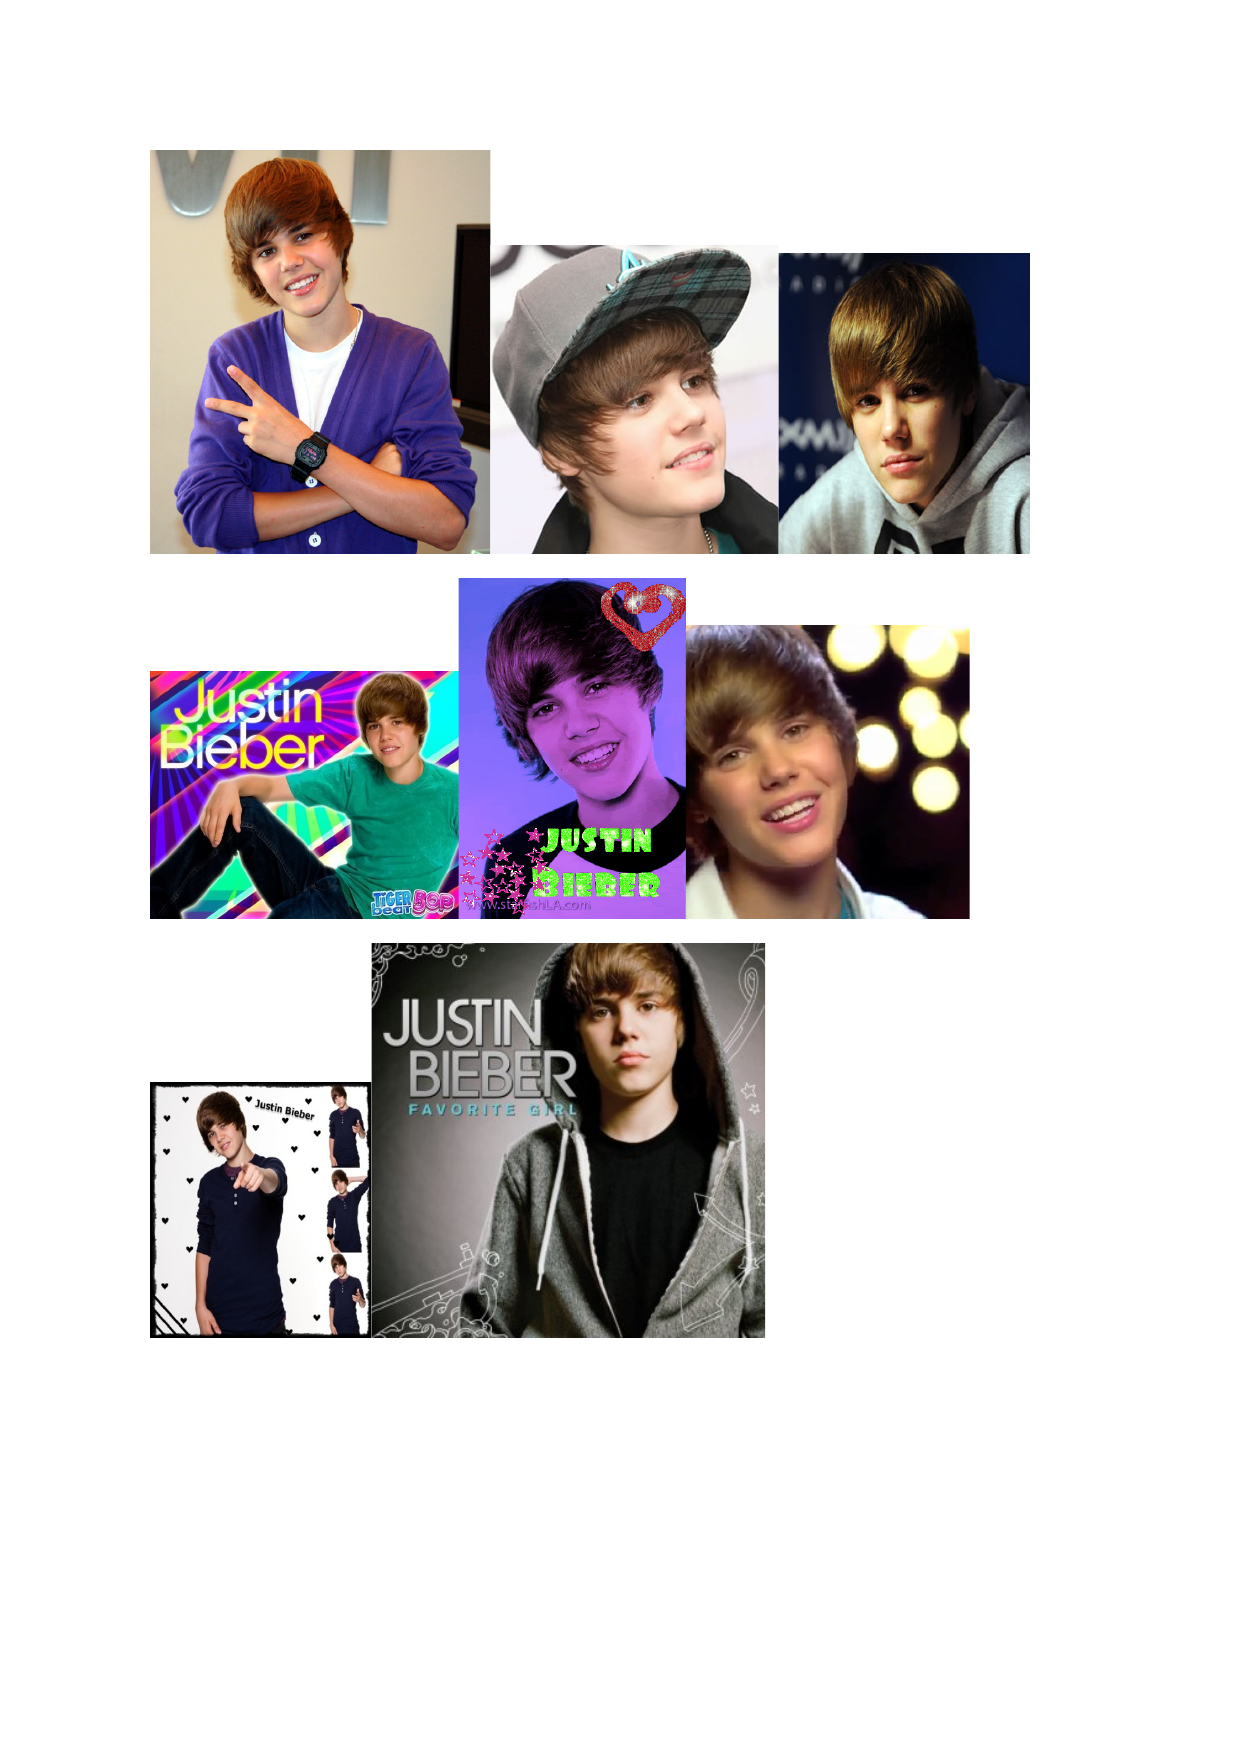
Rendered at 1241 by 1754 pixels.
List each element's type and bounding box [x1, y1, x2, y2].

picture [150, 578, 970, 919]
picture [150, 150, 1030, 554]
picture [150, 943, 766, 1338]
